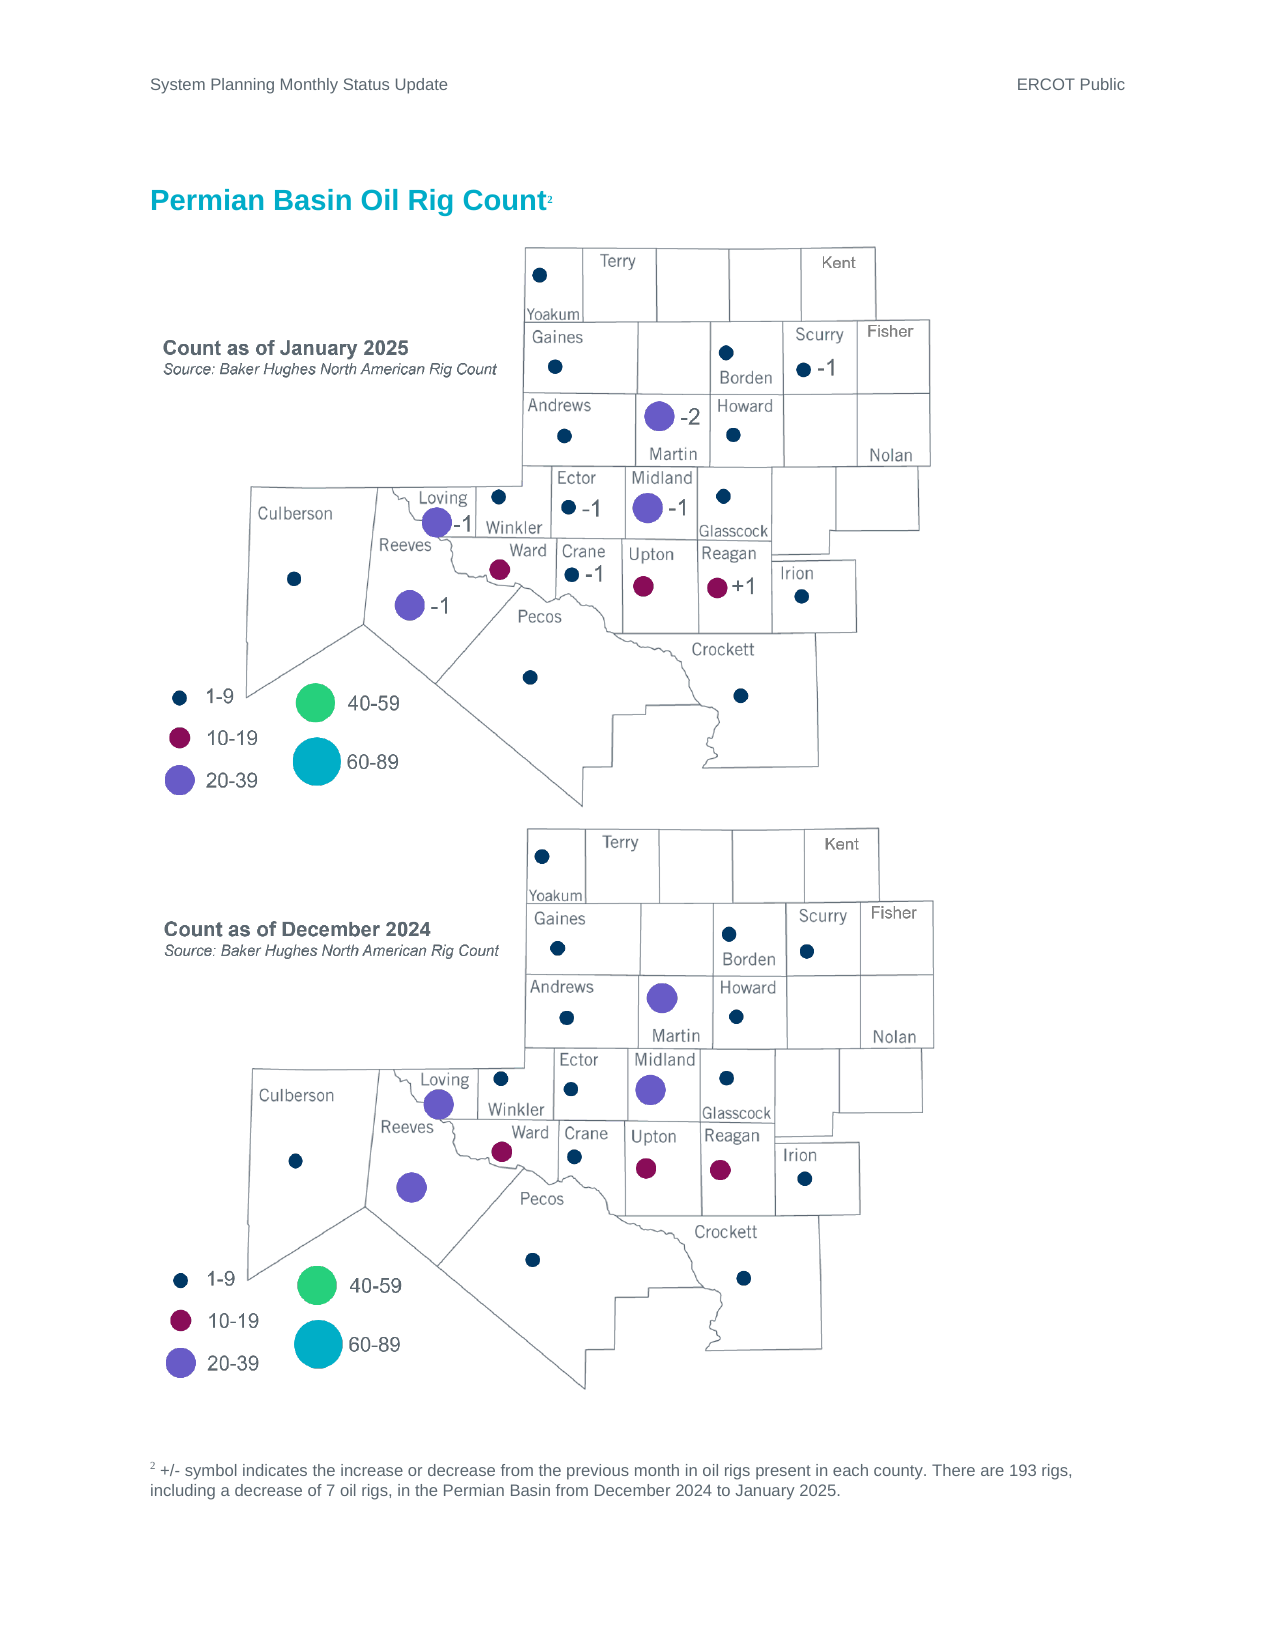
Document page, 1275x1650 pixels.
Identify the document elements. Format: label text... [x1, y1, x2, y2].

picture [150, 201, 1019, 1433]
subtitle Permian Basin Oil Rig CountOther Notable Activities [150, 183, 1125, 217]
